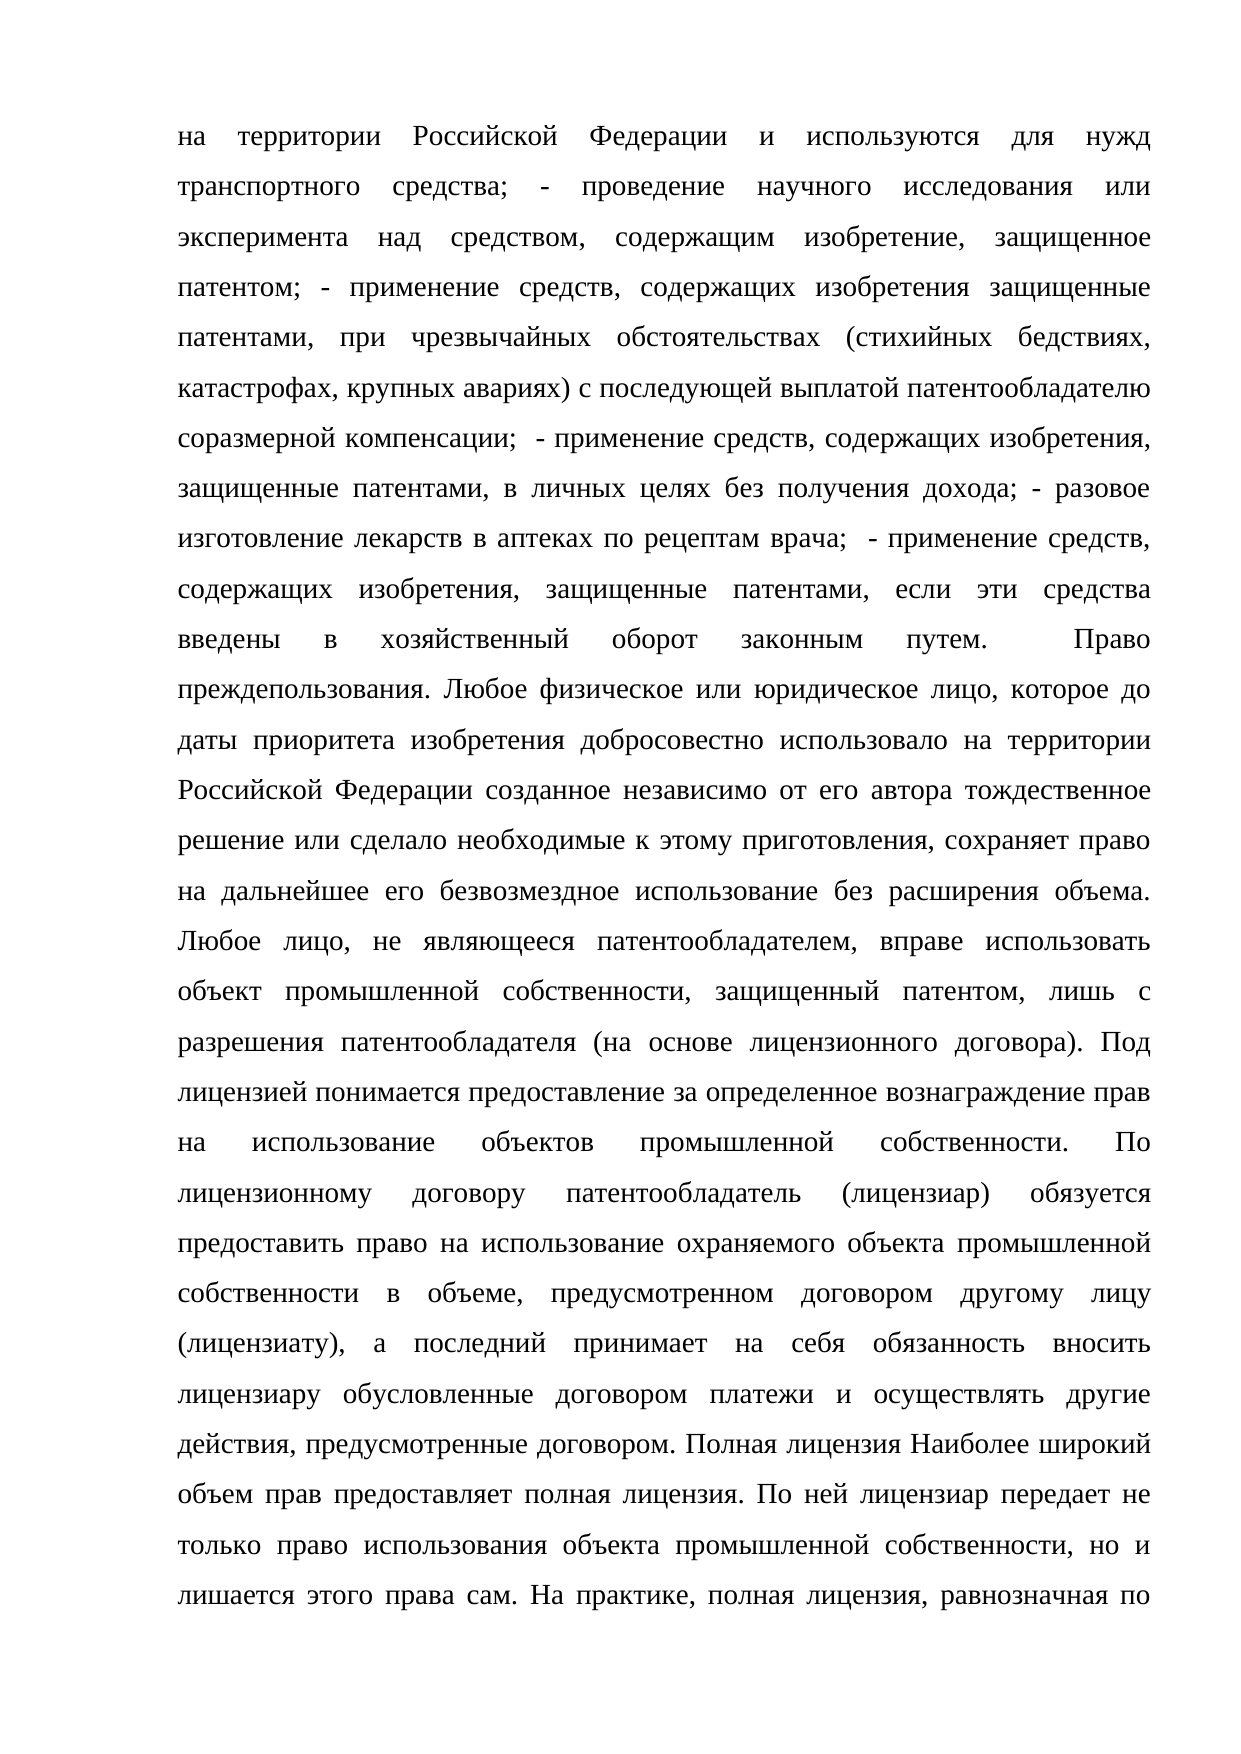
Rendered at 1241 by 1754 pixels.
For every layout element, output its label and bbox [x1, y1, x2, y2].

text [177, 118, 1152, 1611]
